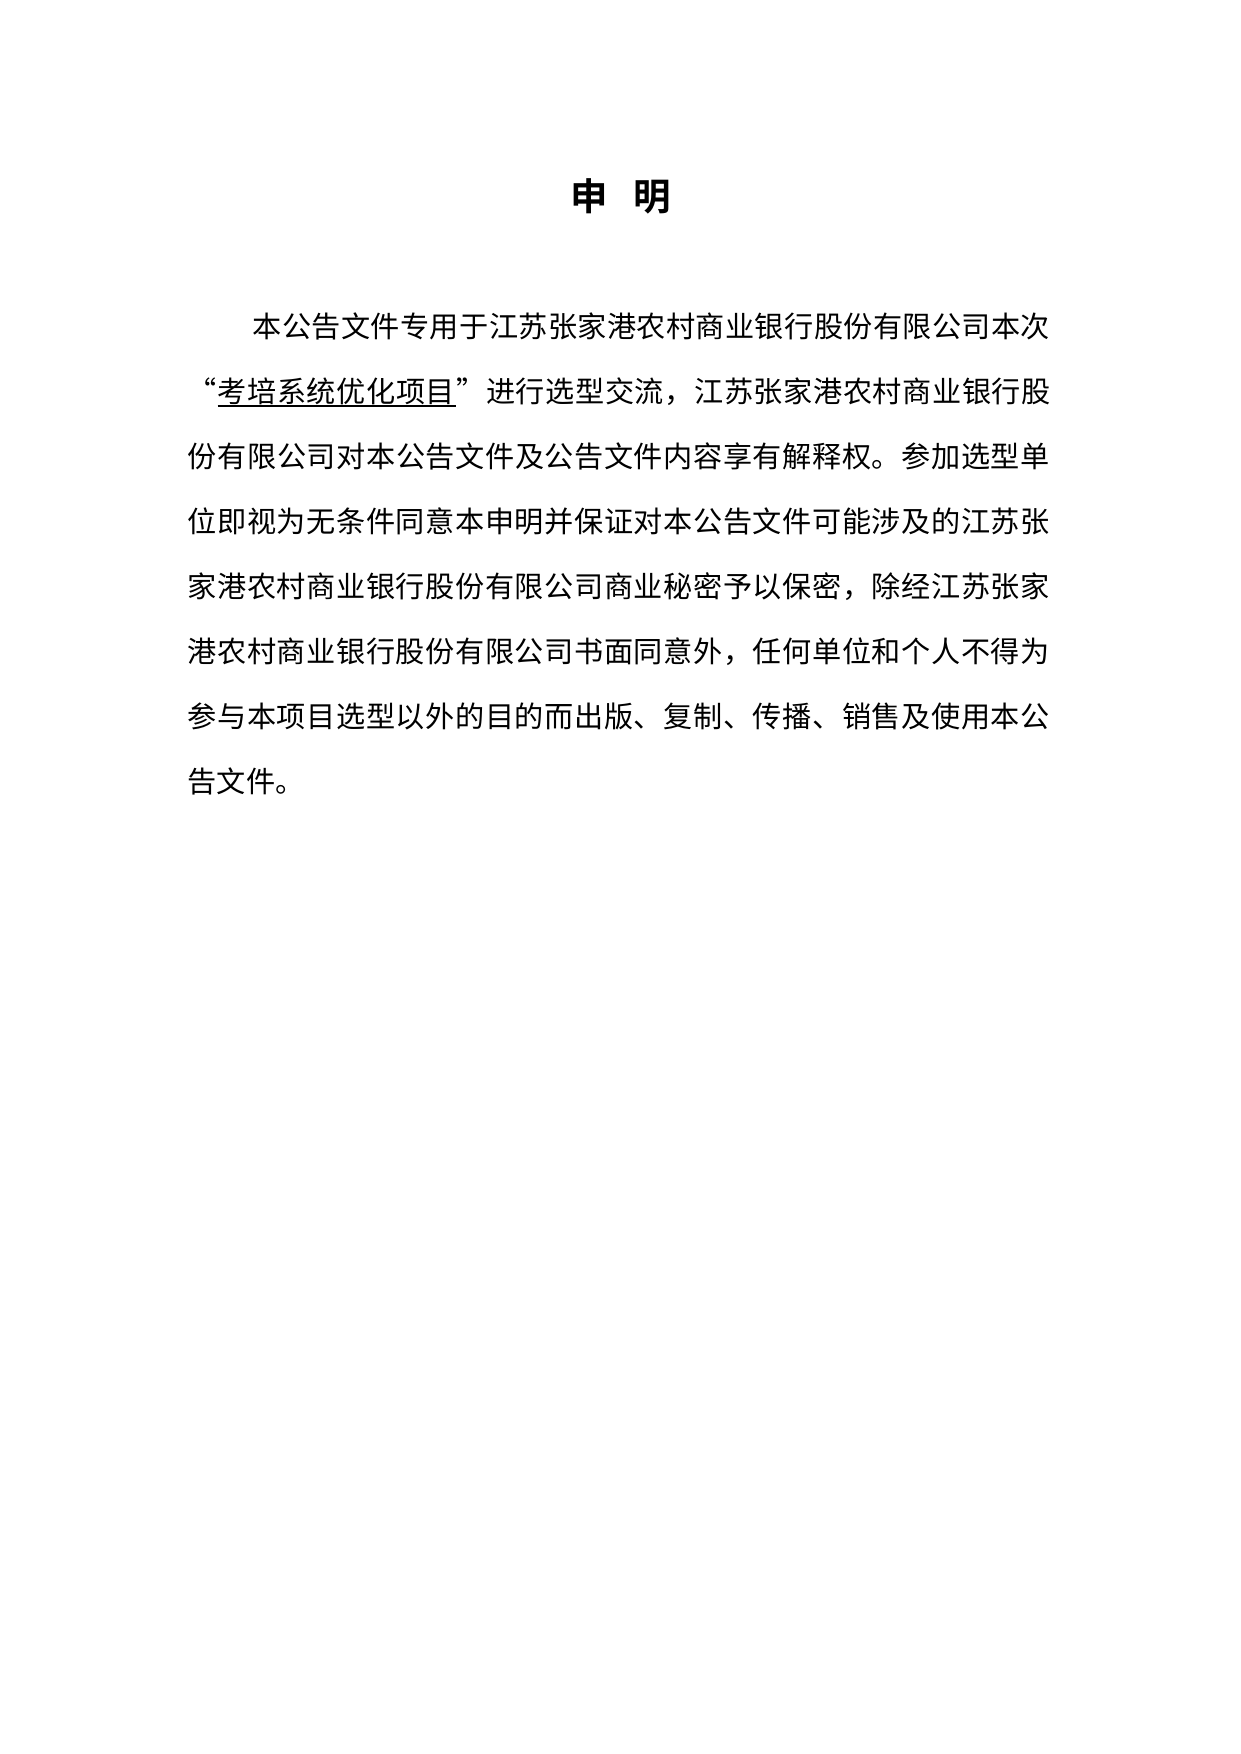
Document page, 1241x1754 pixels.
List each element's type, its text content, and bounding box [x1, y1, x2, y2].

text 本公告文件专用于江苏张家港农村商业银行股份有限公司本次“考培系统优化项目”进行选型交流，江苏张家港农村商业银行股份有限公司对本公告文件及公告文件内容享有解释权。参加选型单位即视为无条件同意本申明并保证对本公告文件可能涉及的江苏张家港农村商业银行股份有限公司商业秘密予以保密，除经江苏张家港农村商业银行股份有限公司书面同意外，任何单位和个人不得为参与本项目选型以外的目的而出版、复制、传播、销售及使用本公告文件。 [187, 292, 1053, 812]
text 申 明 [187, 162, 1053, 227]
